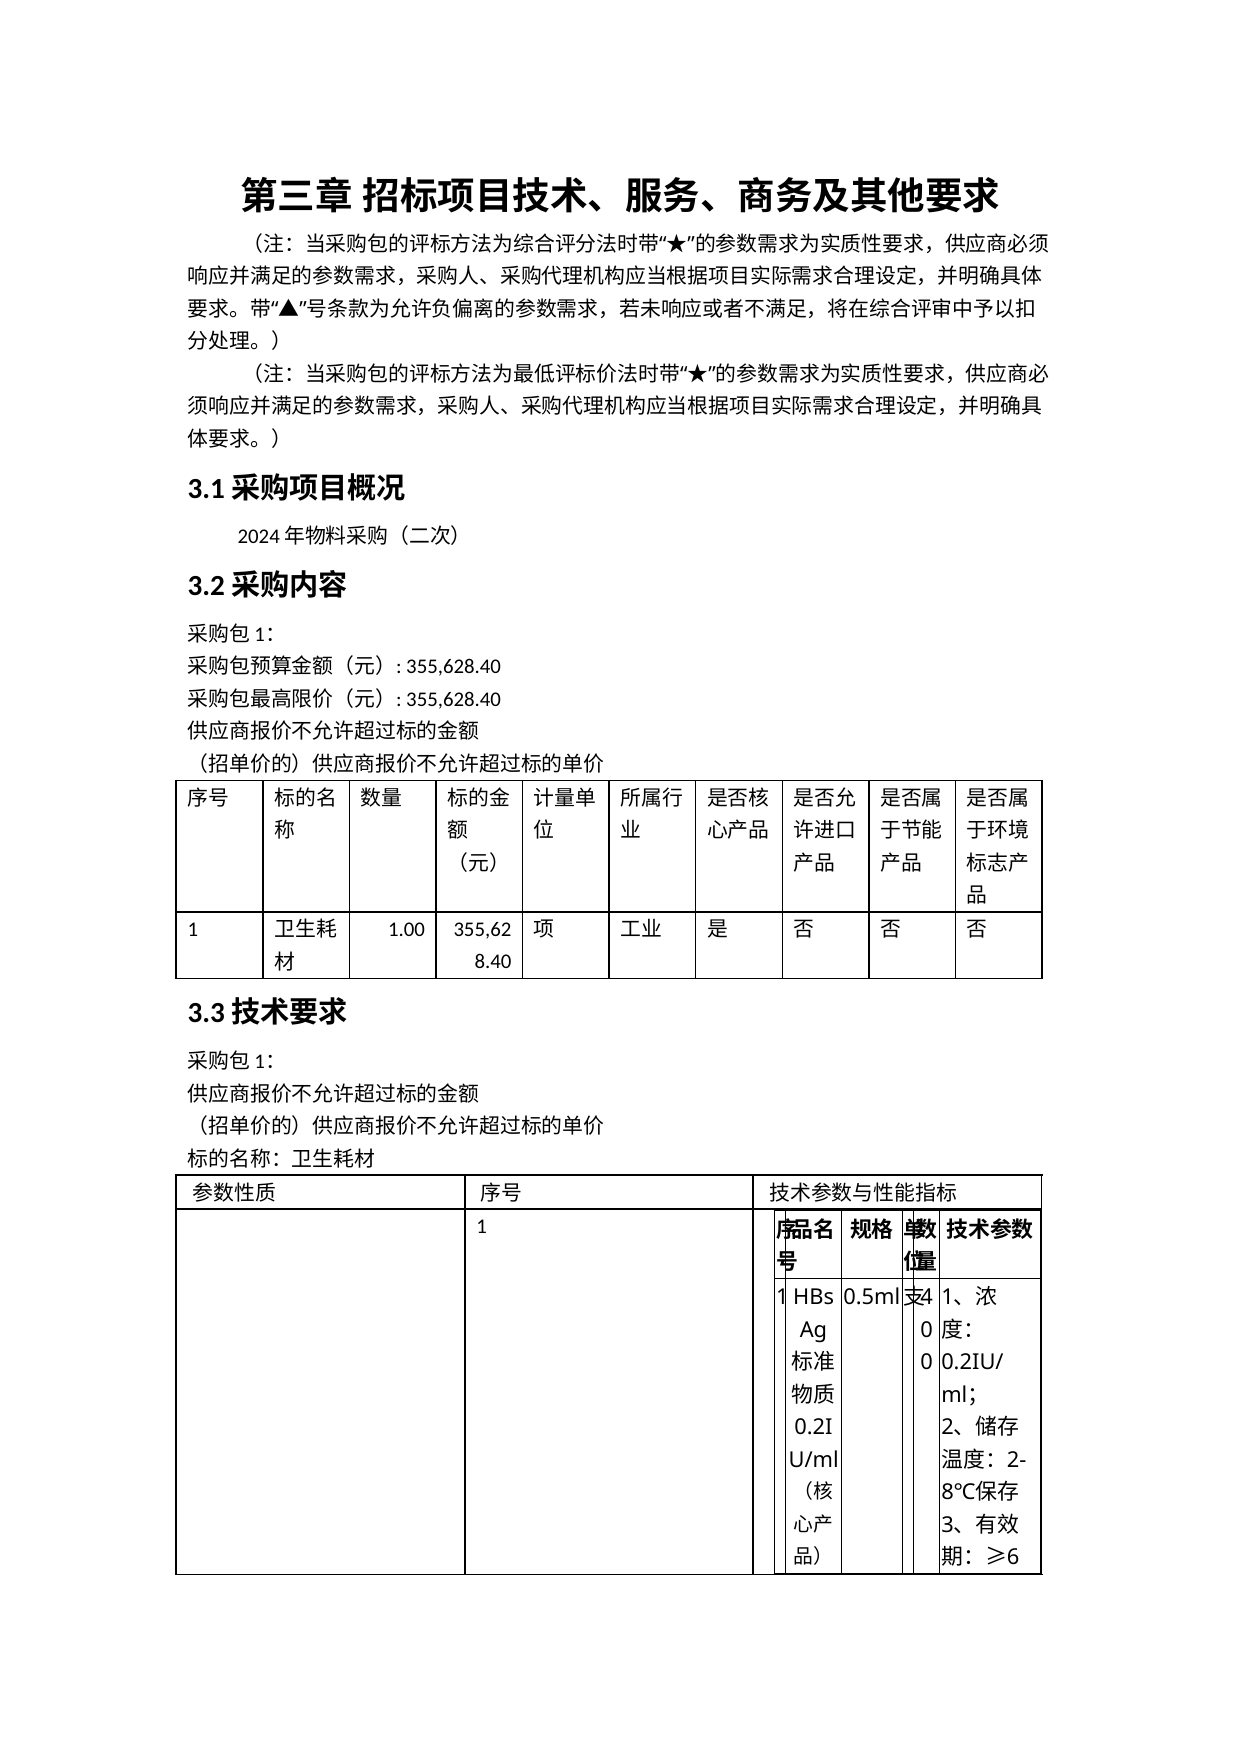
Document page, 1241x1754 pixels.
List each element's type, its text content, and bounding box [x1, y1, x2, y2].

table_cell [177, 1210, 464, 1573]
table_header 数量 [350, 781, 435, 911]
table_cell 1 [466, 1210, 752, 1573]
table_cell 工业 [610, 913, 695, 978]
table_cell [903, 1211, 913, 1278]
text （招单价的）供应商报价不允许超过标的单价 [187, 747, 1053, 779]
text 采购包预算金额（元）: 355,628.40 [187, 649, 1053, 682]
table_header 序号 [466, 1176, 752, 1208]
text 3.1采购项目概况 [187, 454, 1053, 519]
text 2024年物料采购（二次） [187, 519, 1053, 552]
table_header 序号 [177, 781, 262, 911]
text 第三章 招标项目技术、服务、商务及其他要求 [187, 162, 1053, 227]
table_cell [903, 1279, 913, 1573]
table_header 是否属于环境标志产品 [956, 781, 1041, 911]
table_cell [786, 1211, 841, 1278]
table_cell 1 [177, 913, 262, 978]
table_cell [775, 1279, 785, 1573]
table_cell 否 [870, 913, 955, 978]
table_cell [786, 1279, 841, 1573]
table_cell [842, 1279, 902, 1573]
table_header 是否核心产品 [696, 781, 782, 911]
text 采购包最高限价（元）: 355,628.40 [187, 682, 1053, 714]
table_header 标的名称 [264, 781, 349, 911]
table_cell [754, 1210, 774, 1573]
table_cell [775, 1211, 785, 1278]
text 采购包1： [187, 1044, 1053, 1077]
text （注：当采购包的评标方法为综合评分法时带“★”的参数需求为实质性要求，供应商必须响应并满足的参数需求，采购人、采购代理机构应当根据项目实际需求合理设定，并明确具体要求。带“▲”号条款为允许负偏离的参数需求，若未响应或者不满足，将在综合评审中予以扣分处理。） [187, 227, 1053, 357]
table_cell 否 [956, 913, 1041, 978]
table_cell 是 [696, 913, 782, 978]
table_cell 否 [783, 913, 868, 978]
table_cell [914, 1279, 939, 1573]
text （注：当采购包的评标方法为最低评标价法时带“★”的参数需求为实质性要求，供应商必须响应并满足的参数需求，采购人、采购代理机构应当根据项目实际需求合理设定，并明确具体要求。） [187, 357, 1053, 454]
table_header 技术参数与性能指标 [754, 1176, 1041, 1208]
table_cell [914, 1211, 939, 1278]
text 供应商报价不允许超过标的金额 [187, 714, 1053, 747]
table_cell 1.00 [350, 913, 435, 978]
table_cell [842, 1211, 902, 1278]
text 供应商报价不允许超过标的金额 [187, 1077, 1053, 1109]
table_header 所属行业 [610, 781, 695, 911]
table_header 参数性质 [177, 1176, 464, 1208]
table_header 是否允许进口产品 [783, 781, 868, 911]
text （招单价的）供应商报价不允许超过标的单价 [187, 1109, 1053, 1142]
text 3.2采购内容 [187, 552, 1053, 617]
table_header 是否属于节能产品 [870, 781, 955, 911]
table_cell 355,628.40 [437, 913, 522, 978]
table_header 标的金额 （元） [437, 781, 522, 911]
table_cell 项 [523, 913, 608, 978]
table_cell [940, 1279, 1040, 1573]
table_cell [940, 1211, 1040, 1278]
text 标的名称：卫生耗材 [187, 1142, 1053, 1174]
text 采购包1： [187, 617, 1053, 649]
table_header 计量单位 [523, 781, 608, 911]
text 3.3技术要求 [187, 979, 1053, 1044]
table_cell 卫生耗材 [264, 913, 349, 978]
